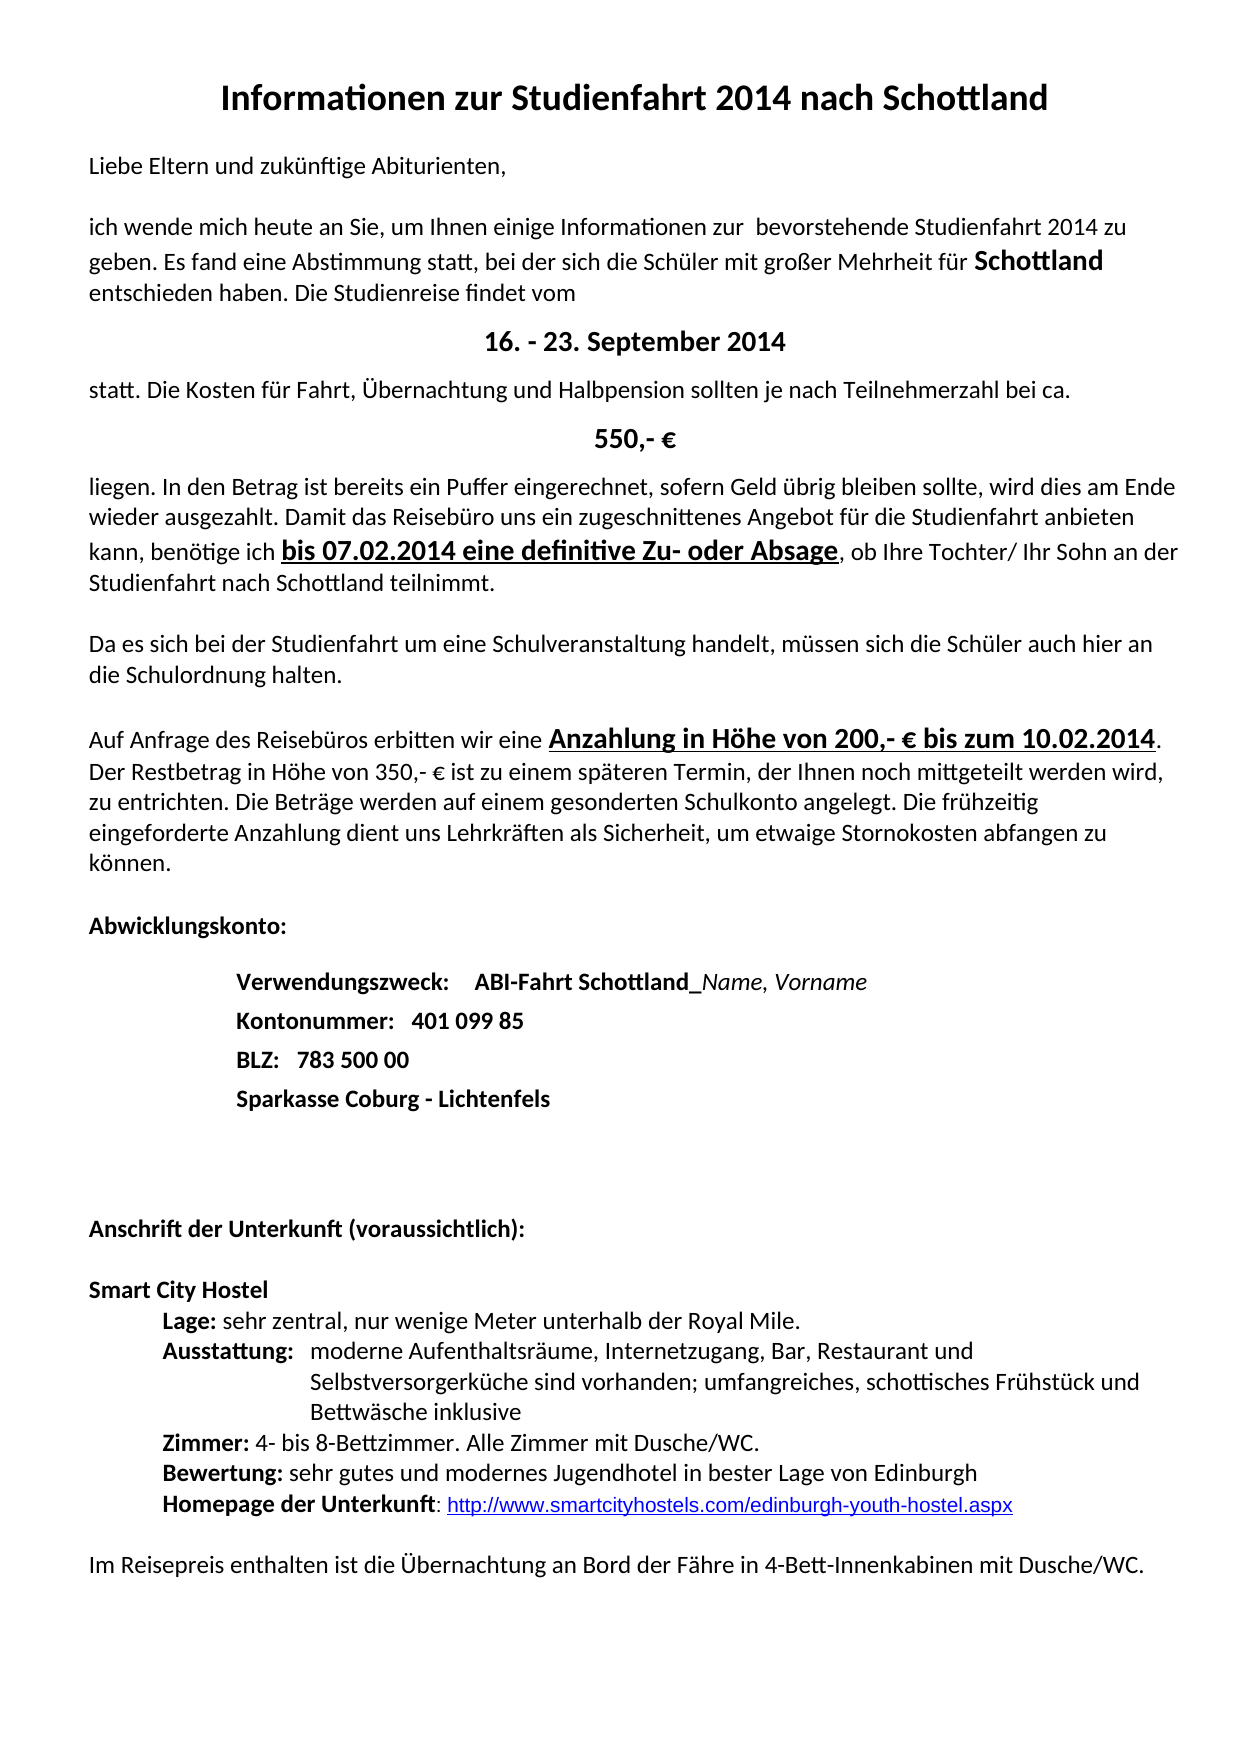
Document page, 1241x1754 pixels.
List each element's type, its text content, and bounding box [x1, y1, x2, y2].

text Im Reisepreis enthalten ist die Übernachtung an Bord der Fähre in 4-Bett-Innenkabinen mit Dusche/WC. [89, 1549, 1181, 1579]
text Bewertung: sehr gutes und modernes Jugendhotel in bester Lage von Edinburgh [89, 1457, 1181, 1488]
text 16. - 23. September 2014 [89, 323, 1181, 359]
text statt. Die Kosten für Fahrt, Übernachtung und Halbpension sollten je nach Teilnehmerzahl bei ca. [89, 374, 1181, 405]
text Ausstattung: moderne Aufenthaltsräume, Internetzugang, Bar, Restaurant und [162, 1335, 1181, 1366]
text Homepage der Unterkunft: http://www.smartcityhostels.com/edinburgh-youth-hostel.aspx [89, 1488, 1181, 1518]
text Zimmer: 4- bis 8-Bettzimmer. Alle Zimmer mit Dusche/WC. [89, 1427, 1181, 1457]
text Smart City Hostel [89, 1274, 1181, 1305]
text Lage: sehr zentral, nur wenige Meter unterhalb der Royal Mile. [89, 1305, 1181, 1335]
text Da es sich bei der Studienfahrt um eine Schulveranstaltung handelt, müssen sich die Schüler auch hier an die Schulordnung halten. [89, 629, 1181, 690]
text Informationen zur Studienfahrt 2014 nach Schottland [89, 74, 1181, 120]
text Sparkasse Coburg - Lichtenfels [162, 1083, 1181, 1113]
text liegen. In den Betrag ist bereits ein Puffer eingerechnet, sofern Geld übrig bleiben sollte, wird dies am Ende wieder ausgezahlt. Damit das Reisebüro uns ein zugeschnittenes Angebot für die Studienfahrt anbieten kann, benötige ich bis 07.02.2014 eine definitive Zu- oder Absage, ob Ihre Tochter/ Ihr Sohn an der Studienfahrt nach Schottland teilnimmt. [89, 471, 1181, 598]
text BLZ: 783 500 00 [162, 1044, 1181, 1074]
text ich wende mich heute an Sie, um Ihnen einige Informationen zur bevorstehende Studienfahrt 2014 zu geben. Es fand eine Abstimmung statt, bei der sich die Schüler mit großer Mehrheit für Schottland entschieden haben. Die Studienreise findet vom [89, 211, 1181, 308]
text 550,- € [89, 420, 1181, 456]
text Kontonummer: 401 099 85 [162, 1005, 1181, 1036]
text Abwicklungskonto: [89, 910, 1181, 941]
text Anschrift der Unterkunft (voraussichtlich): [89, 1213, 1181, 1244]
text Auf Anfrage des Reisebüros erbitten wir eine Anzahlung in Höhe von 200,- € bis zum 10.02.2014. Der Restbetrag in Höhe von 350,- € ist zu einem späteren Termin, der Ihnen noch mittgeteilt werden wird, zu entrichten. Die Beträge werden auf einem gesonderten Schulkonto angelegt. Die frühzeitig eingeforderte Anzahlung dient uns Lehrkräften als Sicherheit, um etwaige Stornokosten abfangen zu können. [89, 720, 1181, 878]
text Verwendungszweck: ABI-Fahrt Schottland_Name, Vorname [162, 966, 1181, 997]
text Selbstversorgerküche sind vorhanden; umfangreiches, schottisches Frühstück und Bettwäsche inklusive [310, 1366, 1181, 1427]
text Liebe Eltern und zukünftige Abiturienten, [89, 150, 1181, 181]
